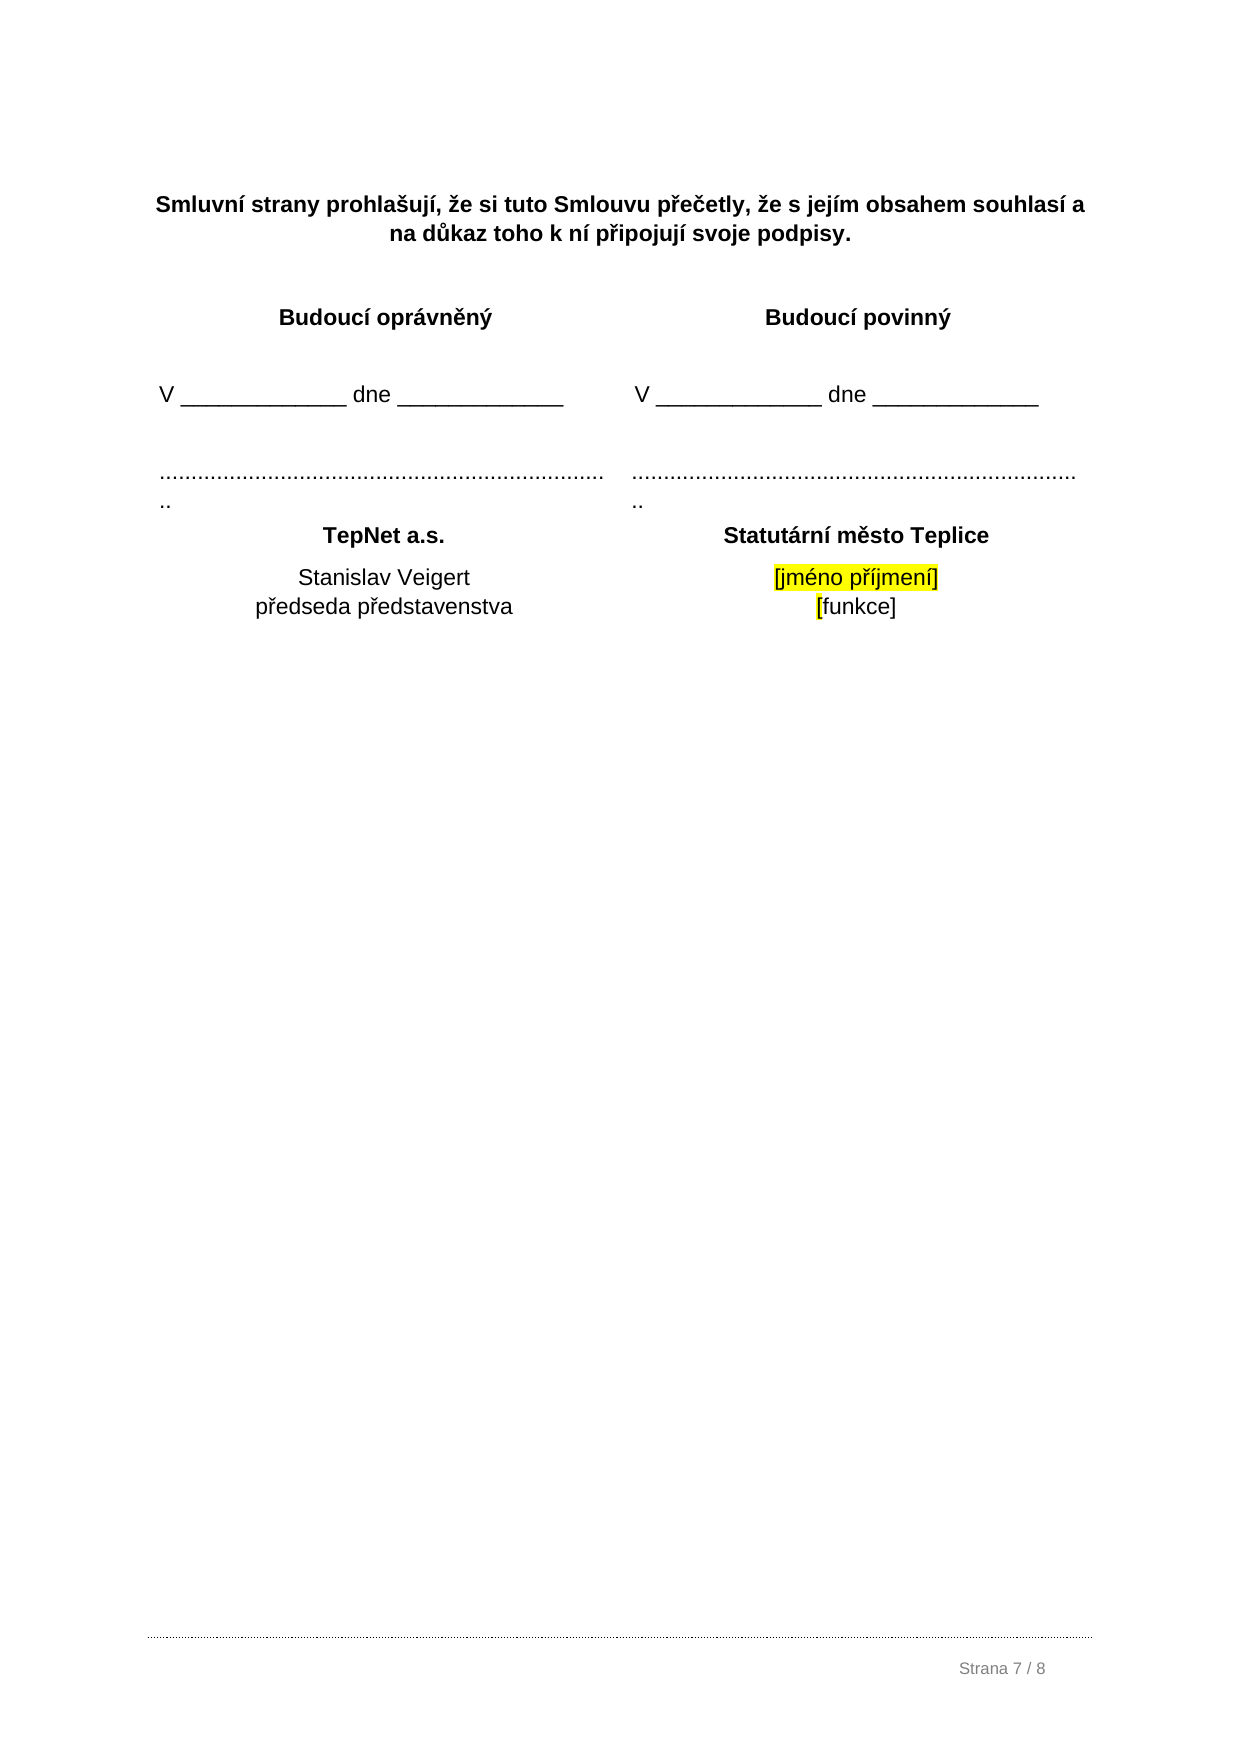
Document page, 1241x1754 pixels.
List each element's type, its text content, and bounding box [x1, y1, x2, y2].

table_cell ........................................................................ Statutární město Teplice [jméno příjmení] [funkce] [620, 456, 1092, 627]
table_header Budoucí oprávněný V _____________ dne _____________ [148, 302, 623, 456]
table_cell ........................................................................ TepNet a.s. Stanislav Veigert předseda představenstva [148, 456, 620, 627]
table_header Budoucí povinný V _____________ dne _____________ [623, 302, 1092, 456]
text Smluvní strany prohlašují, že si tuto Smlouvu přečetly, že s jejím obsahem souhlasí a na důkaz toho k ní připojují svoje podpisy. [148, 189, 1092, 248]
